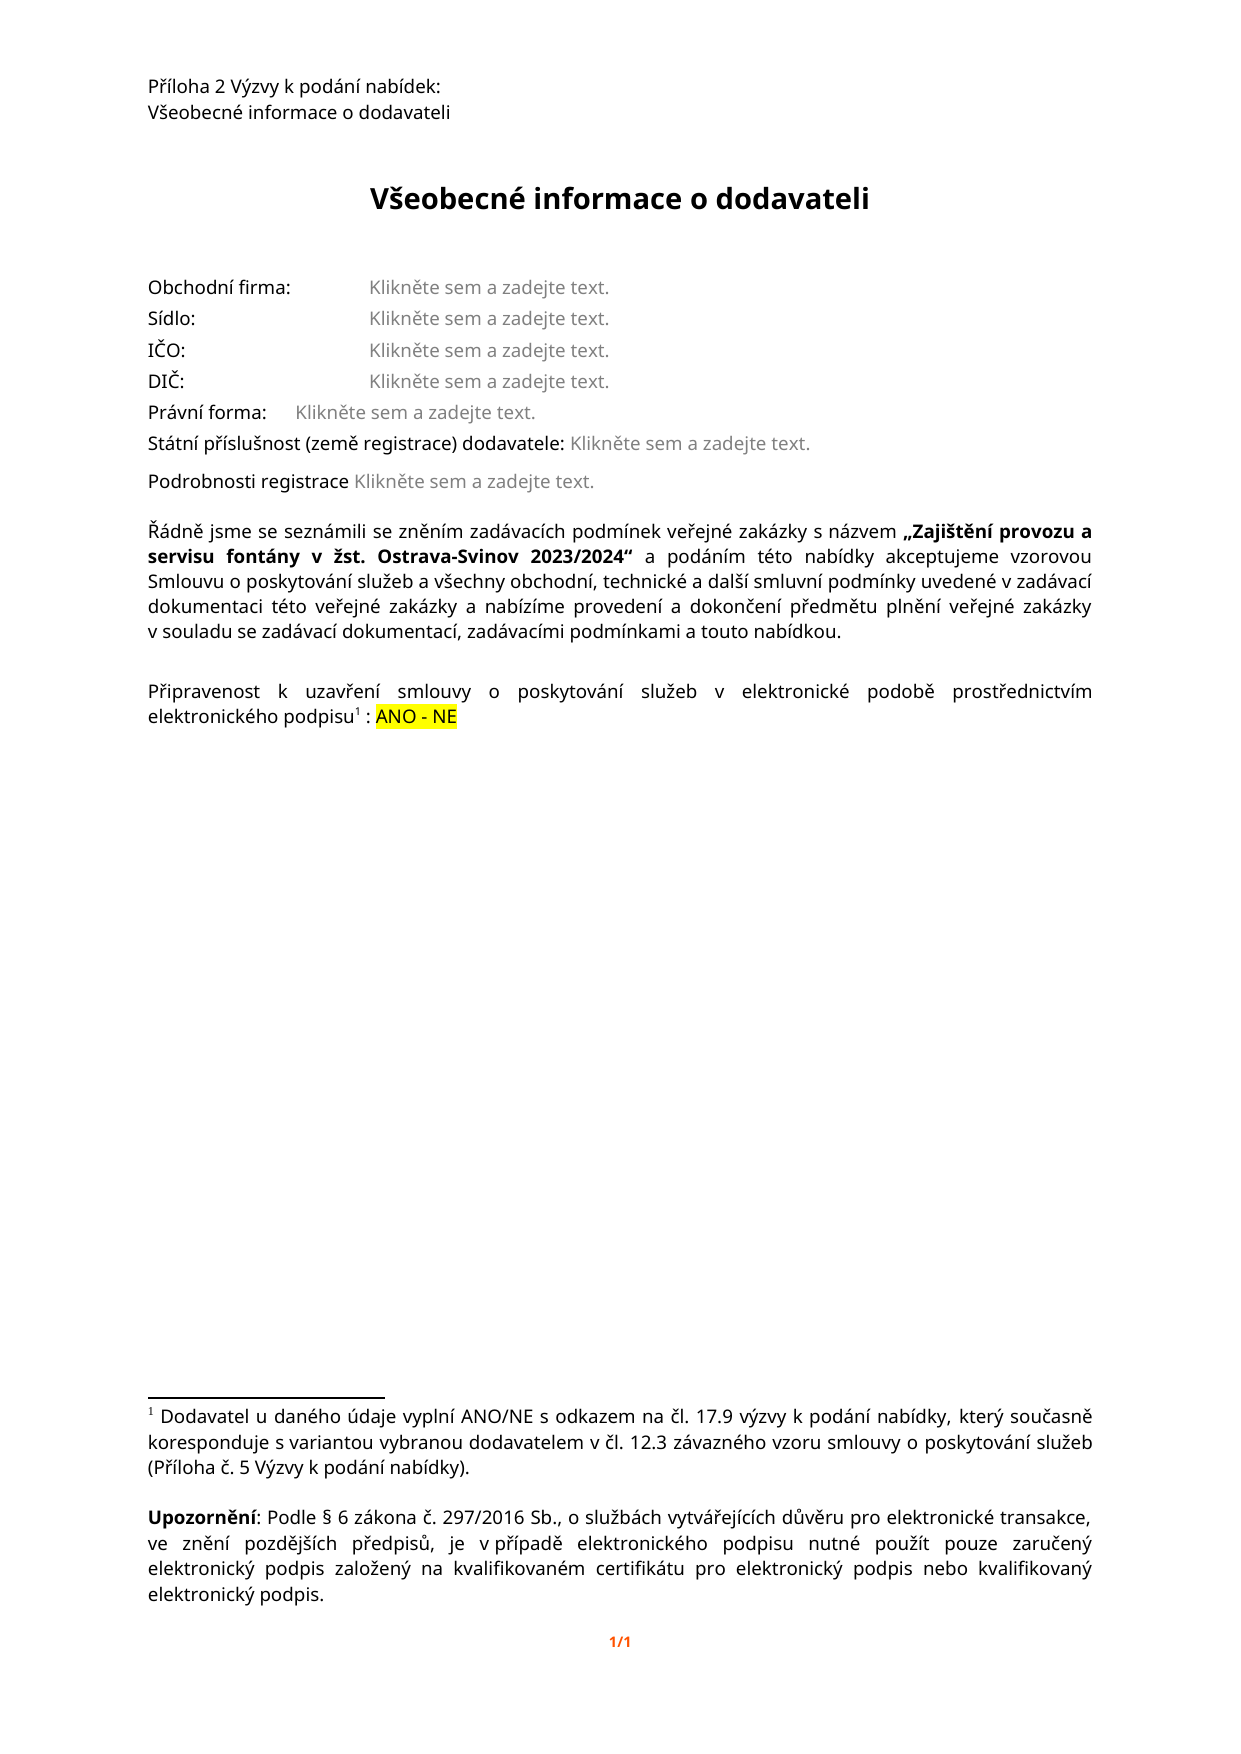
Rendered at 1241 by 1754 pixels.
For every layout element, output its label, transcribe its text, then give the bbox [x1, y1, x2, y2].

text Státní příslušnost (země registrace) dodavatele: [148, 431, 1093, 456]
title Všeobecné informace o dodavateli [148, 178, 1093, 218]
text Právní forma: [148, 399, 1093, 424]
text Podrobnosti registrace [148, 468, 1093, 493]
text Sídlo: [148, 306, 1093, 331]
text Připravenost k uzavření smlouvy o poskytování služeb v elektronické podobě prostřednictvím elektronického podpisu1 : [148, 678, 1093, 729]
text Obchodní firma: [148, 274, 1093, 299]
text Řádně jsme se seznámili se zněním zadávacích podmínek veřejné zakázky s názvem „Zajištění provozu a servisu fontány v žst. Ostrava-Svinov 2023/2024“ a podáním této nabídky akceptujeme vzorovou Smlouvu o poskytování služeb a všechny obchodní, technické a další smluvní podmínky uvedené v zadávací dokumentaci této veřejné zakázky a nabízíme provedení a dokončení předmětu plnění veřejné zakázky v souladu se zadávací dokumentací, zadávacími podmínkami a touto nabídkou. [148, 518, 1093, 643]
text IČO: [148, 337, 1093, 362]
text DIČ: [148, 368, 1093, 393]
